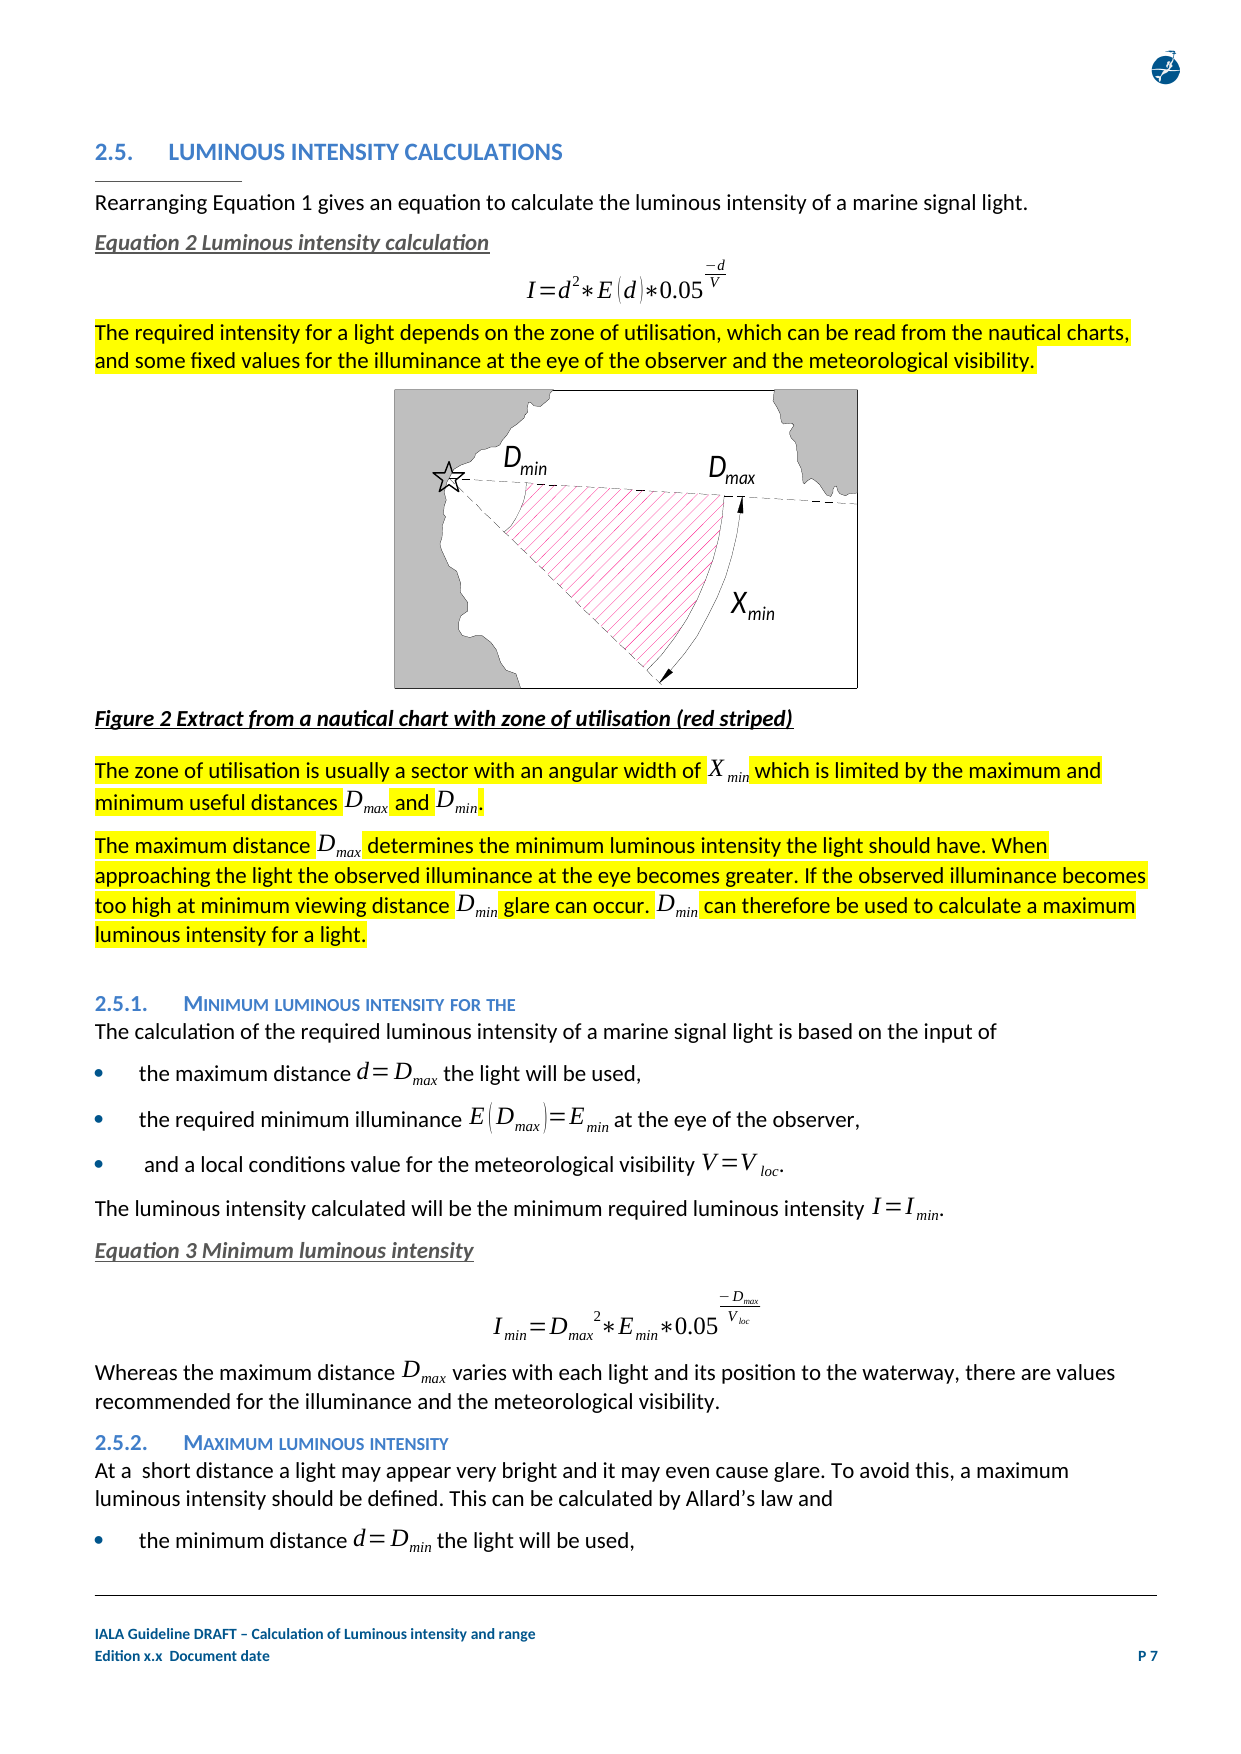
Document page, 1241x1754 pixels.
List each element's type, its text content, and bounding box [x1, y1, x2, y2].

text Equation 2 Luminous intensity calculation [94, 228, 1157, 256]
text The zone of utilisation is usually a sector with an angular width of which is limited by the maximum and minimum useful distances and . [94, 754, 1157, 817]
text The maximum distance determines the minimum luminous intensity the light should have. When approaching the light the observed illuminance at the eye becomes greater. If the observed illuminance becomes too high at minimum viewing distance glare can occur. can therefore be used to calculate a maximum luminous intensity for a light. [94, 830, 1157, 948]
text The required intensity for a light depends on the zone of utilisation, which can be read from the nautical charts, and some fixed values for the illuminance at the eye of the observer and the meteorological visibility. [94, 318, 1157, 374]
text Rearranging Equation 1 gives an equation to calculate the luminous intensity of a marine signal light. [94, 188, 1157, 216]
text The luminous intensity calculated will be the minimum required luminous intensity . [94, 1192, 1157, 1224]
subtitle Minimum luminous intensity for the [94, 989, 1157, 1017]
subtitle Luminous intensity calculations [94, 136, 1157, 167]
text Equation 3 Minimum luminous intensity [94, 1236, 1157, 1264]
text the maximum distance the light will be used, [94, 1058, 1157, 1089]
text the required minimum illuminance at the eye of the observer, [94, 1101, 1157, 1136]
text and a local conditions value for the meteorological visibility . [94, 1149, 1157, 1180]
text The calculation of the required luminous intensity of a marine signal light is based on the input of [94, 1017, 1157, 1045]
text At a short distance a light may appear very bright and it may even cause glare. To avoid this, a maximum luminous intensity should be defined. This can be calculated by Allard’s law and [94, 1456, 1157, 1512]
text the minimum distance the light will be used, [94, 1524, 1157, 1556]
picture [1120, 0, 1239, 119]
text Figure 2 Extract from a nautical chart with zone of utilisation (red striped) [94, 704, 1157, 732]
text Whereas the maximum distance varies with each light and its position to the waterway, there are values recommended for the illuminance and the meteorological visibility. [94, 1356, 1157, 1415]
subtitle Maximum luminous intensity [94, 1428, 1157, 1456]
